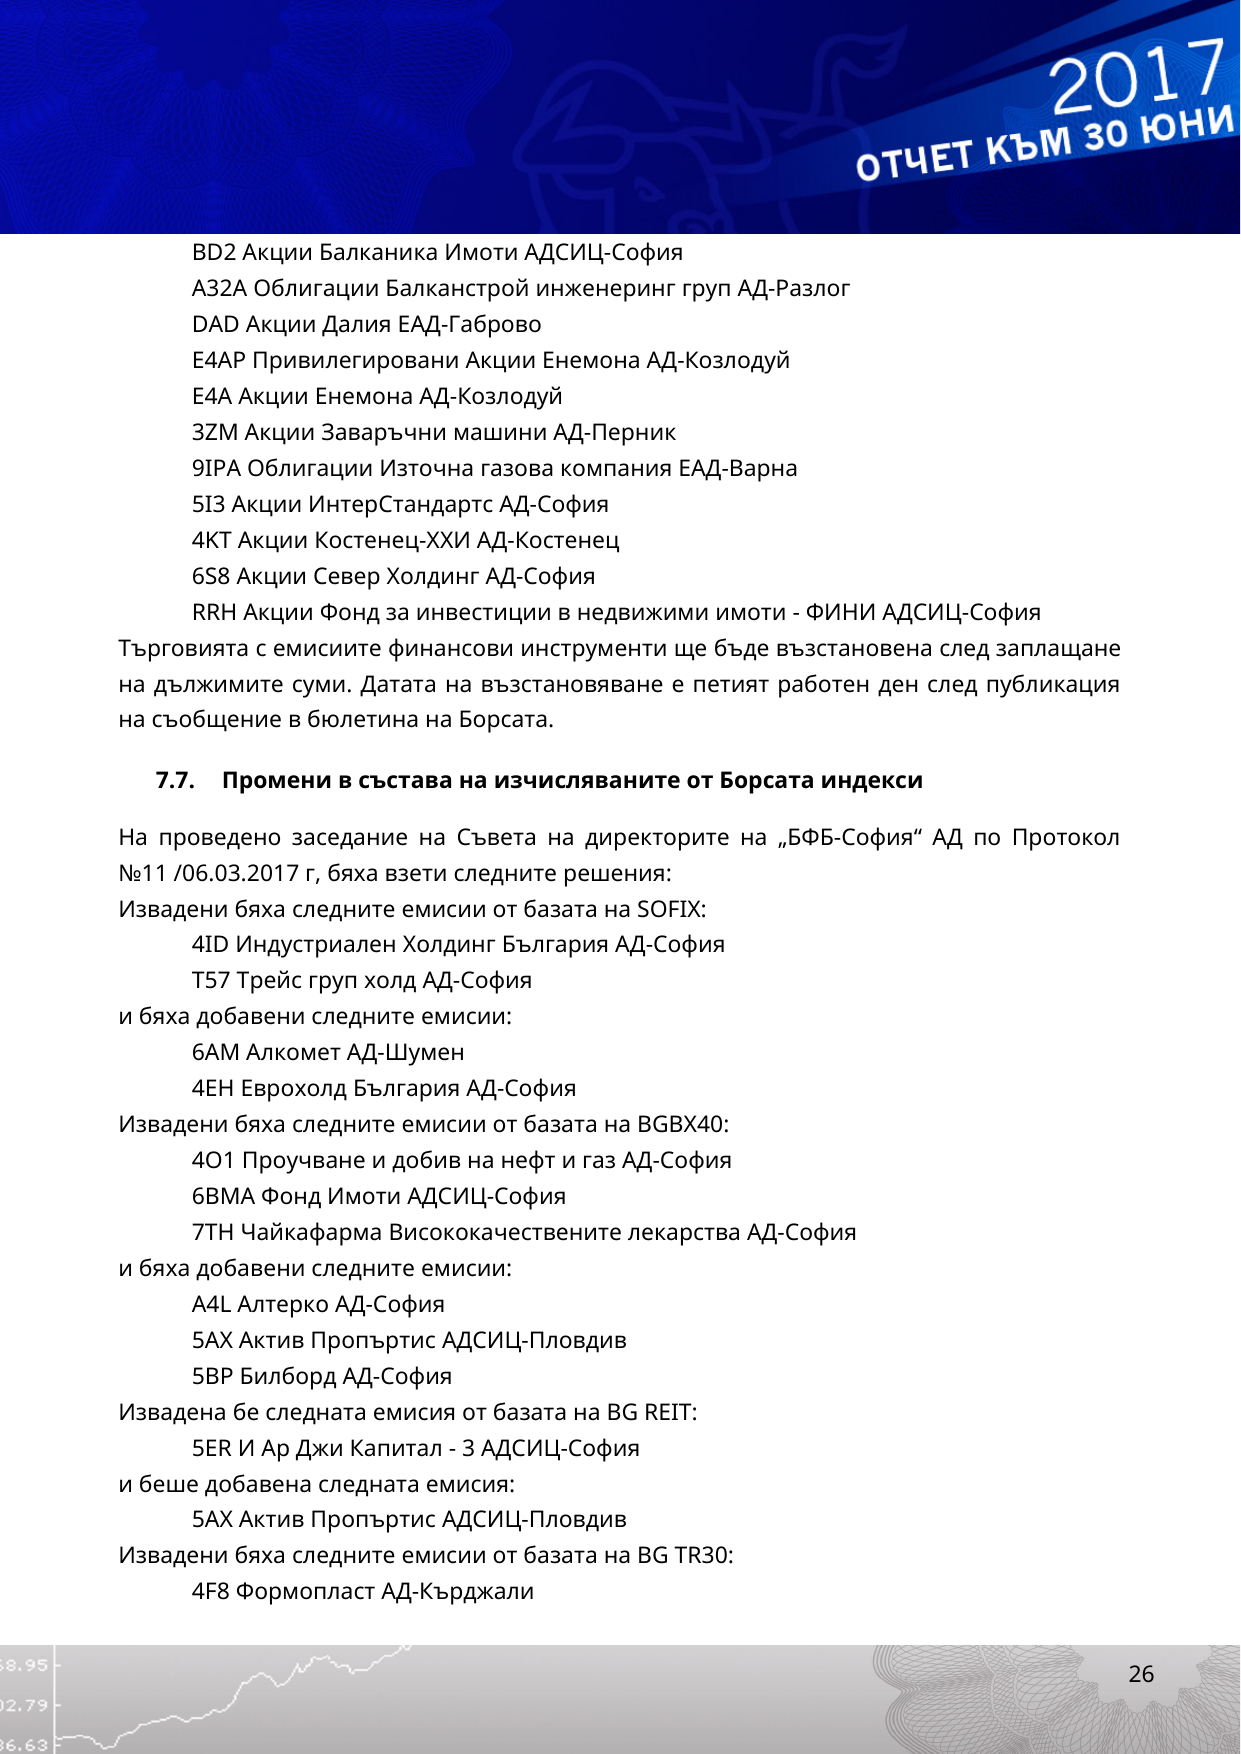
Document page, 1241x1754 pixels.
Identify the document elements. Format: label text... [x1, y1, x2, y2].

text и беше добавена следната емисия: [118, 1467, 1122, 1499]
text 5AX Актив Пропъртис АДСИЦ-Пловдив [192, 1503, 1122, 1535]
text 9IPA Облигации Източна газова компания ЕАД-Варна [192, 452, 1122, 483]
text На проведено заседание на Съвета на директорите на „БФБ-София“ АД по Протокол №11 /06.03.2017 г, бяха взети следните решения: [118, 821, 1122, 888]
picture [0, 1645, 1241, 1754]
text Извадени бяха следните емисии от базата на BG TR30: [118, 1539, 1122, 1571]
text A4L Алтерко АД-София [192, 1288, 1122, 1319]
text 4EH Еврохолд България АД-София [192, 1072, 1122, 1103]
text Извадена бе следната емисия от базата на BG REIT: [118, 1396, 1122, 1427]
text Промени в състава на изчисляваните от Борсата индекси [156, 764, 1122, 796]
text 5AX Актив Пропъртис АДСИЦ-Пловдив [192, 1324, 1122, 1355]
text DAD Акции Далия ЕАД-Габрово [192, 308, 1122, 339]
text и бяха добавени следните емисии: [118, 1252, 1122, 1283]
text 4F8 Формопласт АД-Кърджали [192, 1575, 1122, 1607]
text T57 Трейс груп холд АД-София [192, 964, 1122, 996]
text E4AP Привилегировани Акции Енемона АД-Козлодуй [192, 344, 1122, 375]
text RRH Акции Фонд за инвестиции в недвижими имоти - ФИНИ АДСИЦ-София [192, 596, 1122, 627]
text BD2 Акции Балканика Имоти АДСИЦ-София [192, 236, 1122, 267]
text 6BMA Фонд Имоти АДСИЦ-София [192, 1180, 1122, 1211]
text и бяха добавени следните емисии: [118, 1000, 1122, 1032]
text Извадени бяха следните емисии от базата на SOFIX: [118, 892, 1122, 924]
text 4O1 Проучване и добив на нефт и газ АД-София [192, 1144, 1122, 1175]
text 4KT Акции Костенец-ХХИ АД-Костенец [192, 524, 1122, 555]
text 5ER И Ар Джи Капитал - 3 АДСИЦ-София [192, 1432, 1122, 1463]
text A32A Облигации Балканстрой инженеринг груп АД-Разлог [192, 272, 1122, 303]
picture [0, 0, 1241, 234]
text 5BP Билборд АД-София [192, 1360, 1122, 1391]
text E4A Акции Енемона АД-Козлодуй [192, 380, 1122, 411]
text 3ZM Акции Заваръчни машини АД-Перник [192, 416, 1122, 447]
text Извадени бяха следните емисии от базата на BGBX40: [118, 1108, 1122, 1139]
text 5I3 Акции ИнтерСтандартс АД-София [192, 488, 1122, 519]
text 6S8 Акции Север Холдинг АД-София [192, 560, 1122, 591]
text 6AM Алкомет АД-Шумен [192, 1036, 1122, 1067]
text 7TH Чайкафарма Висококачествените лекарства АД-София [192, 1216, 1122, 1247]
text 4ID Индустриален Холдинг България АД-София [192, 928, 1122, 960]
text Търговията с емисиите финансови инструменти ще бъде възстановена след заплащане на дължимите суми. Датата на възстановяване е петият работен ден след публикация на съобщение в бюлетина на Борсата. [118, 632, 1122, 735]
